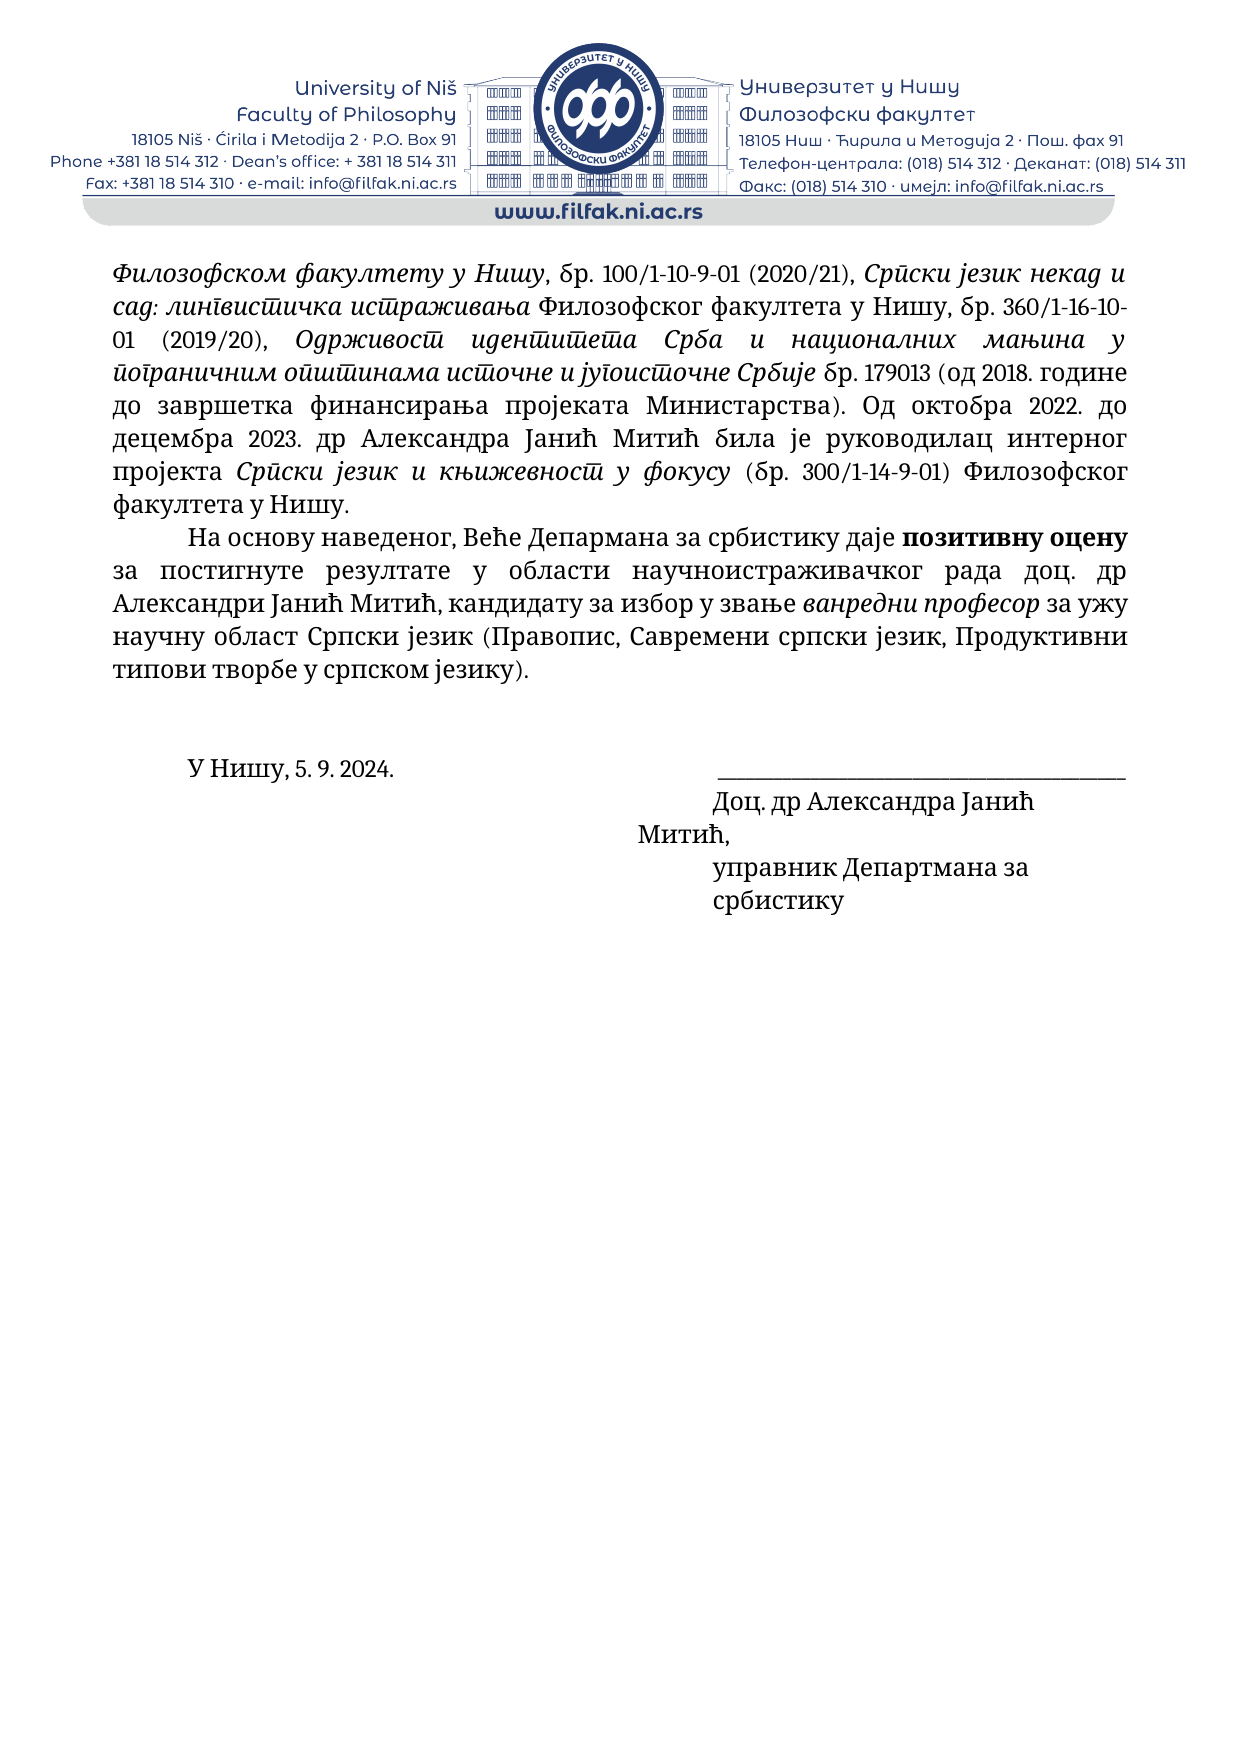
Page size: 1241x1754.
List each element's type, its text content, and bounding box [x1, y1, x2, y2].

text У Нишу, 5. 9. 2024. ____________________________________________ [112, 755, 1128, 784]
picture [29, 41, 1211, 227]
text управник Департмана за србистику [712, 854, 1128, 916]
text Доц. др Александра Јанић Митић, [637, 788, 1128, 850]
text На основу наведеног, Веће Депармана за србистику даје позитивну оцену за постигнуте резултате у области научноистраживачког рада доц. др Александри Јанић Митић, кандидату за избор у звање ванредни професор за ужу научну област Српски језик (Правопис, Савремени српски језик, Продуктивни типови творбе у српском језику). [112, 524, 1128, 685]
